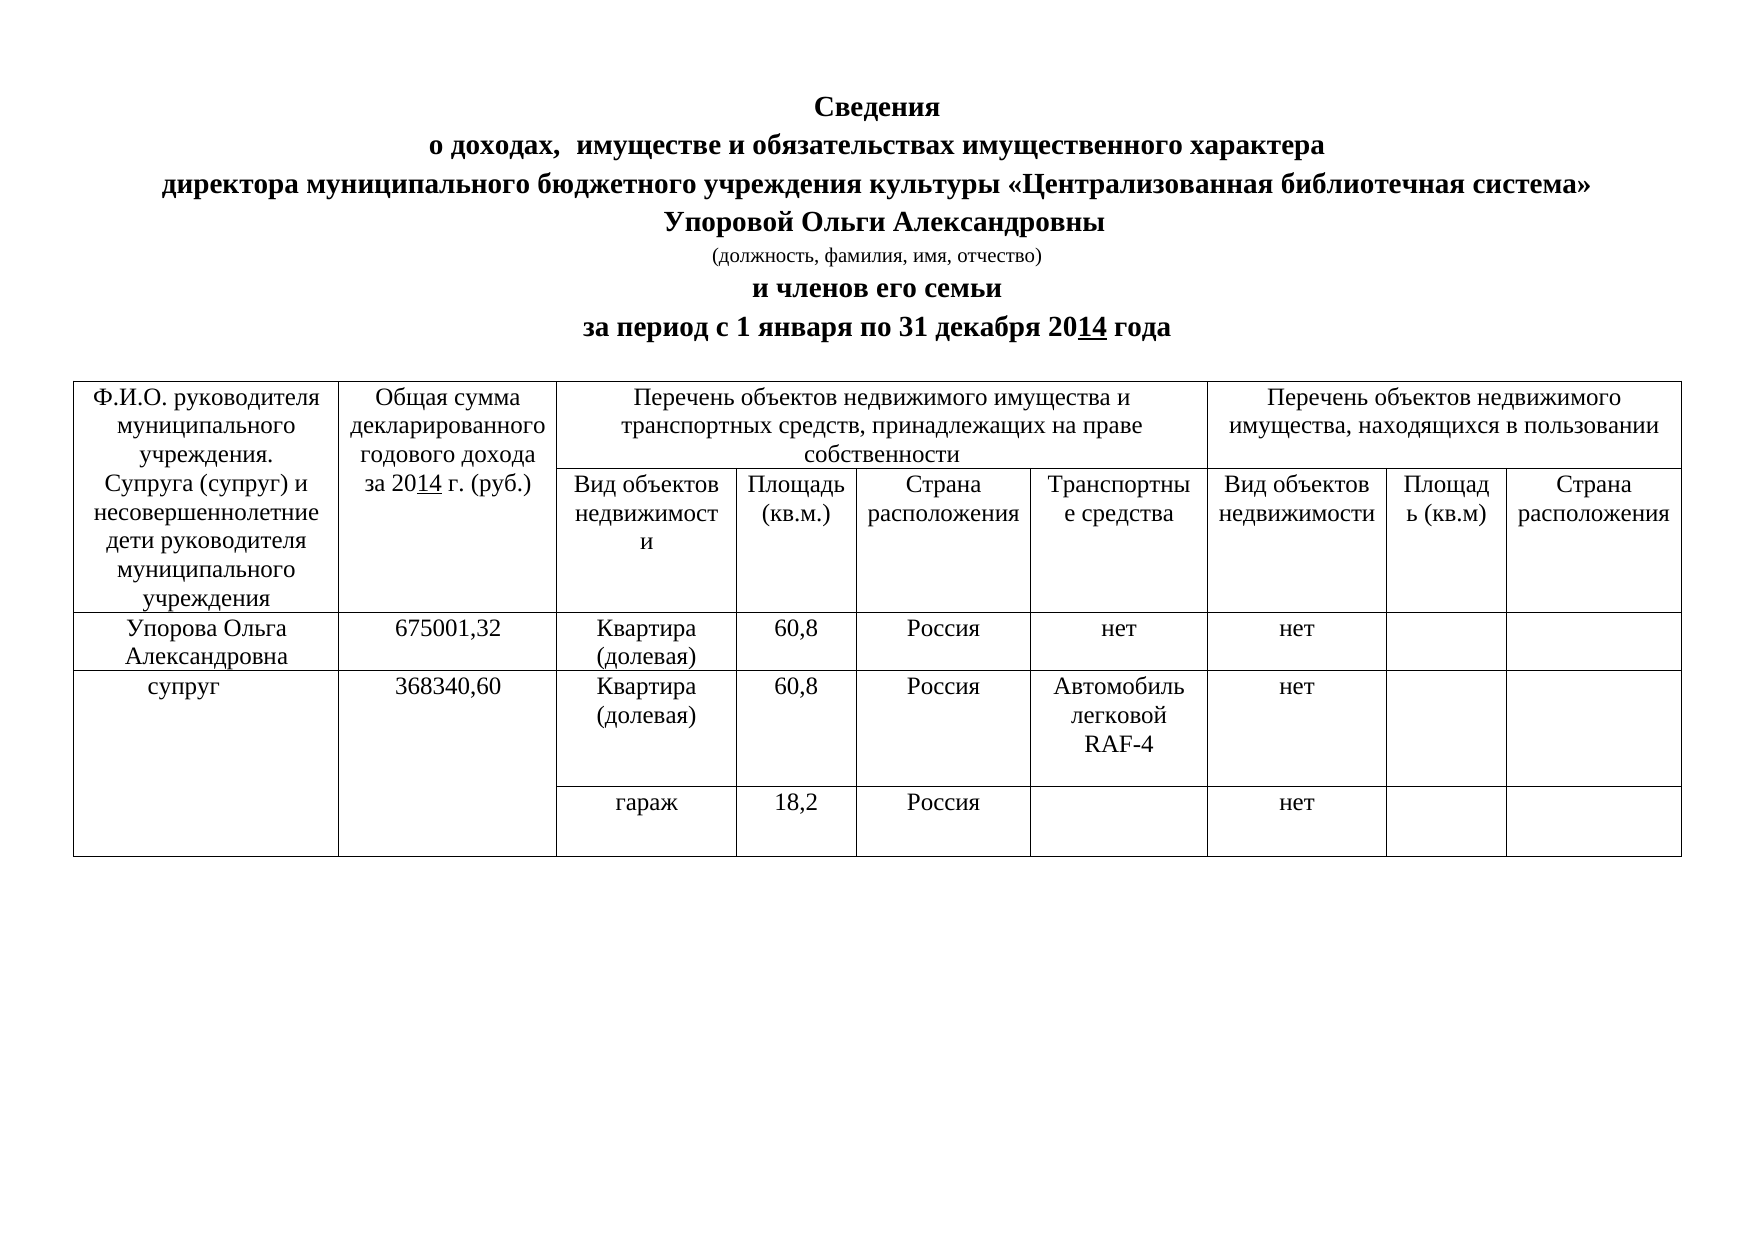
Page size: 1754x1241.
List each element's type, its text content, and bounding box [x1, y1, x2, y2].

text за период с 1 января по 31 декабря 2014 года [118, 309, 1636, 342]
table_cell [1387, 671, 1506, 786]
table_cell Россия [857, 787, 1030, 856]
table_cell 368340,60 [339, 671, 556, 856]
table_cell нет [1208, 671, 1386, 786]
text Cведения [118, 89, 1636, 122]
table_cell [1507, 613, 1681, 670]
text директора муниципального бюджетного учреждения культуры «Централизованная библиотечная система» [118, 166, 1636, 199]
table_cell Россия [857, 613, 1030, 670]
table_cell [1507, 787, 1681, 856]
table_cell Площадь (кв.м) [1387, 469, 1506, 612]
table_cell Страна расположения [1507, 469, 1681, 612]
text о доходах, имуществе и обязательствах имущественного характера [118, 127, 1636, 161]
table_cell [1387, 787, 1506, 856]
table_cell 675001,32 [339, 613, 556, 670]
table_header Перечень объектов недвижимого имущества, находящихся в пользовании [1208, 382, 1681, 468]
table_cell [1031, 787, 1207, 856]
table_cell Площадь (кв.м.) [737, 469, 856, 612]
table_cell нет [1208, 613, 1386, 670]
table_cell Квартира (долевая) [557, 671, 736, 786]
table_cell Страна расположения [857, 469, 1030, 612]
table_cell гараж [557, 787, 736, 856]
table_cell Россия [857, 671, 1030, 786]
table_cell Вид объектов недвижимости [557, 469, 736, 612]
table_header Общая сумма декларированного годового дохода за 2014 г. (руб.) [339, 382, 556, 612]
table_cell 60,8 [737, 671, 856, 786]
table_header Перечень объектов недвижимого имущества и транспортных средств, принадлежащих на праве собственности [557, 382, 1207, 468]
table_cell Автомобиль легковой RAF-4 [1031, 671, 1207, 786]
table_cell нет [1031, 613, 1207, 670]
table_cell [1507, 671, 1681, 786]
table_cell нет [1208, 787, 1386, 856]
table_cell супруг [74, 671, 338, 856]
table_cell [1387, 613, 1506, 670]
table_cell 60,8 [737, 613, 856, 670]
text Упоровой Ольги Александровны [118, 204, 1636, 238]
table_cell 18,2 [737, 787, 856, 856]
table_cell Транспортные средства [1031, 469, 1207, 612]
table_cell Упорова Ольга Александровна [74, 613, 338, 670]
table_header Ф.И.О. руководителя муниципального учреждения. Супруга (супруг) и несовершеннолетние дети руководителя муниципального учреждения [74, 382, 338, 612]
table_cell Вид объектов недвижимости [1208, 469, 1386, 612]
text (должность, фамилия, имя, отчество) [118, 243, 1636, 267]
text и членов его семьи [118, 270, 1636, 304]
table_cell Квартира (долевая) [557, 613, 736, 670]
